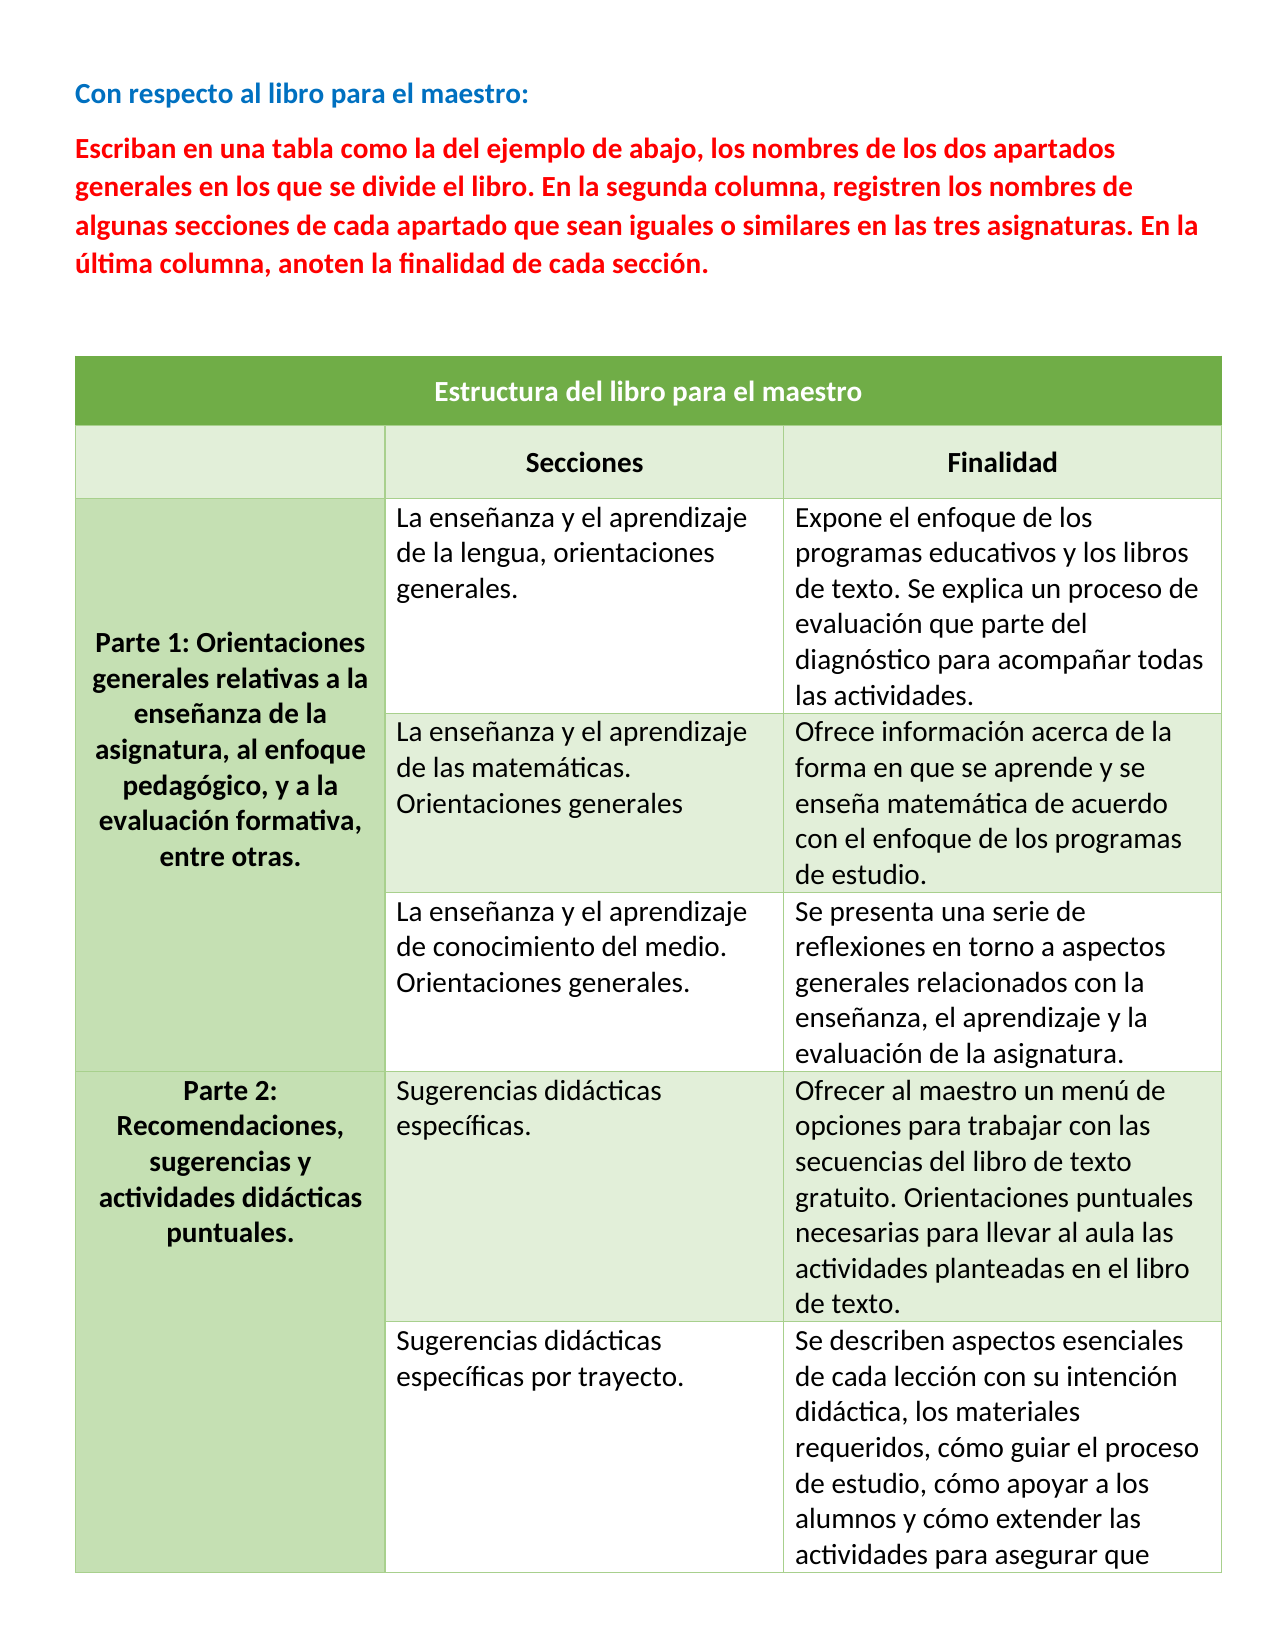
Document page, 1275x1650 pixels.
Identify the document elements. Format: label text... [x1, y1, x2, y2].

table_cell Sugerencias didácticas específicas. [386, 1072, 783, 1321]
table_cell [386, 1322, 783, 1572]
table_header Estructura del libro para el maestro [76, 357, 1221, 425]
text Escriban en una tabla como la del ejemplo de abajo, los nombres de los dos apartados generales en los que se divide el libro. En la segunda columna, registren los nombres de algunas secciones de cada apartado que sean iguales o similares en las tres asignaturas. En la última columna, anoten la finalidad de cada sección. [75, 130, 1200, 281]
table_cell Ofrece información acerca de la forma en que se aprende y se enseña matemática de acuerdo con el enfoque de los programas de estudio. [784, 714, 1221, 892]
text Con respecto al libro para el maestro: [75, 75, 1200, 111]
table_cell Secciones [386, 426, 783, 498]
table_cell Parte 1: Orientaciones generales relativas a la enseñanza de la asignatura, al enfoque pedagógico, y a la evaluación formativa, entre otras. [76, 499, 384, 1071]
table_cell La enseñanza y el aprendizaje de conocimiento del medio. Orientaciones generales. [386, 893, 783, 1071]
table_cell Ofrecer al maestro un menú de opciones para trabajar con las secuencias del libro de texto gratuito. Orientaciones puntuales necesarias para llevar al aula las actividades planteadas en el libro de texto. [784, 1072, 1221, 1321]
table_cell La enseñanza y el aprendizaje de la lengua, orientaciones generales. [386, 499, 783, 712]
table_cell Expone el enfoque de los programas educativos y los libros de texto. Se explica un proceso de evaluación que parte del diagnóstico para acompañar todas las actividades. [784, 499, 1221, 712]
table_cell Parte 2: Recomendaciones, sugerencias y actividades didácticas puntuales. [76, 1072, 384, 1572]
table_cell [784, 1322, 1221, 1572]
table_cell La enseñanza y el aprendizaje de las matemáticas. Orientaciones generales [386, 714, 783, 892]
table_cell Finalidad [784, 426, 1221, 498]
table_cell [76, 426, 384, 498]
table_cell Se presenta una serie de reflexiones en torno a aspectos generales relacionados con la enseñanza, el aprendizaje y la evaluación de la asignatura. [784, 893, 1221, 1071]
